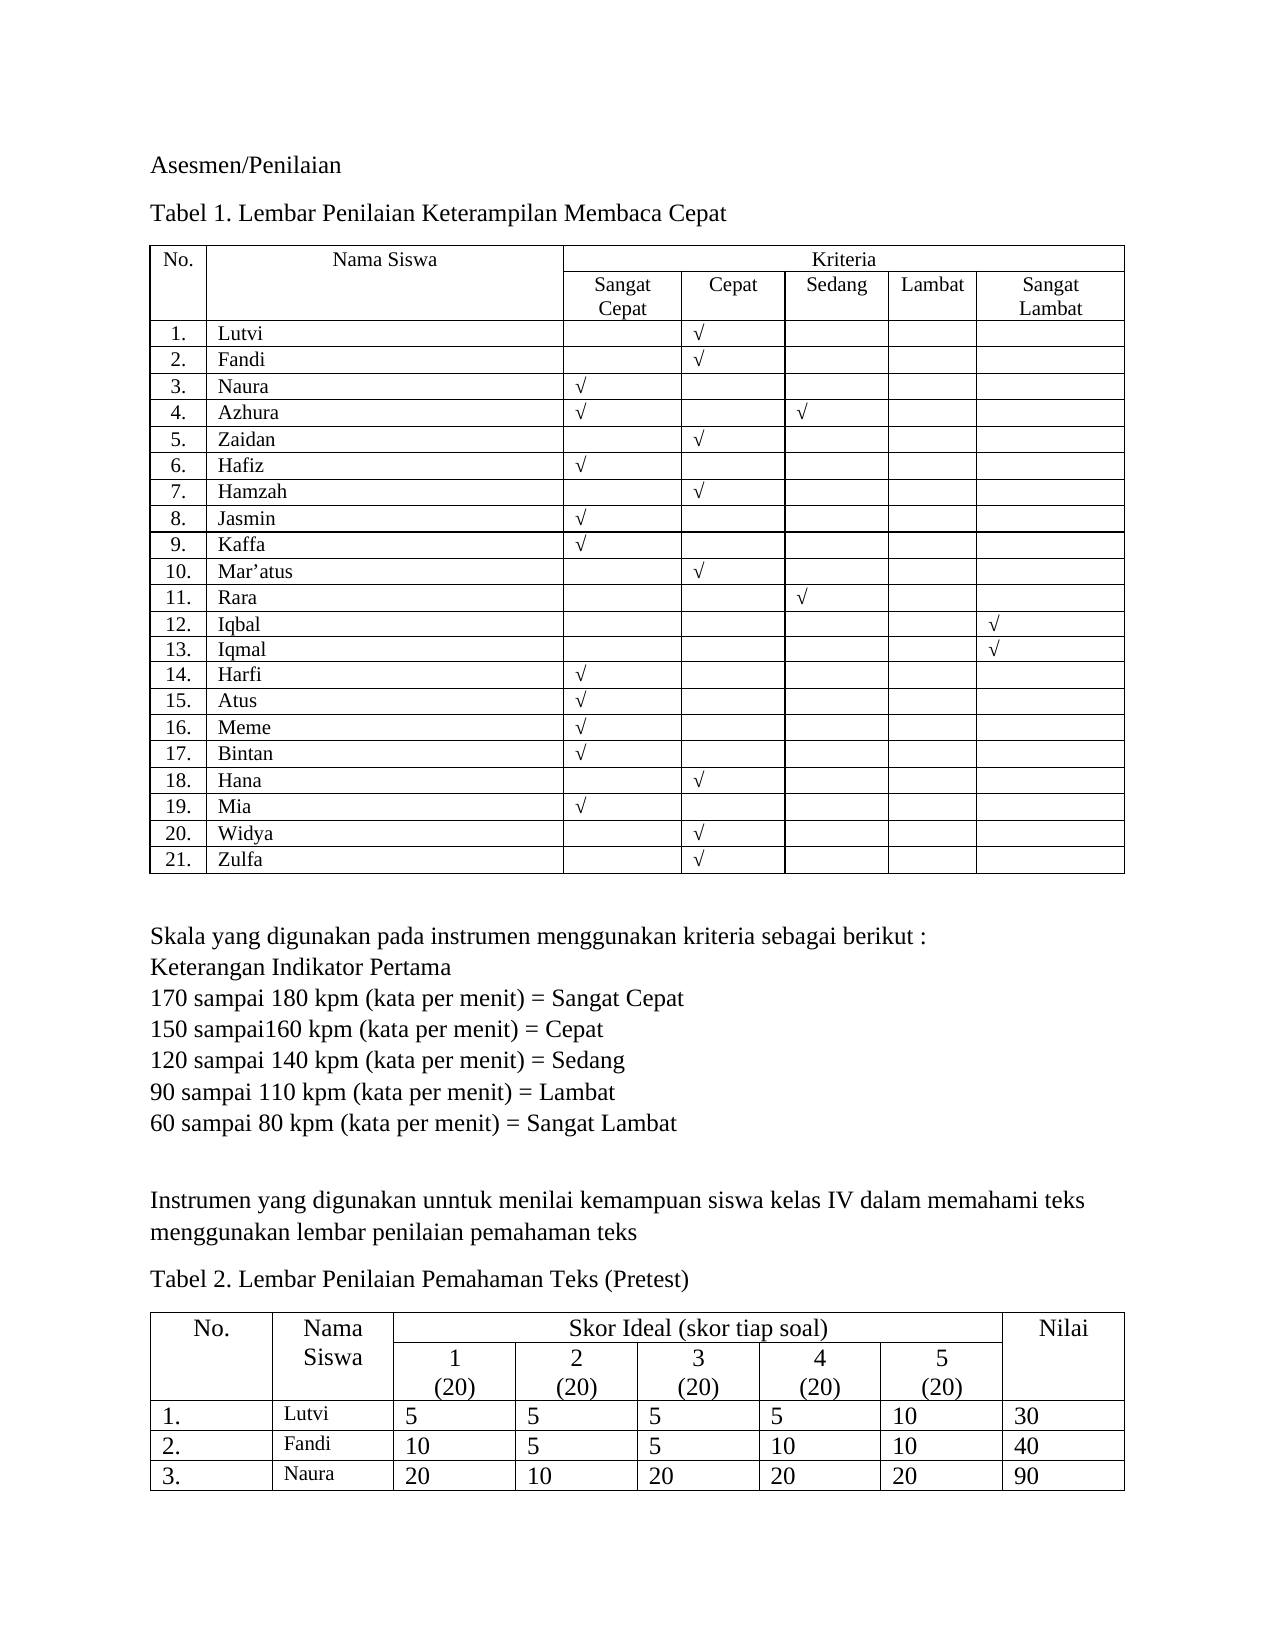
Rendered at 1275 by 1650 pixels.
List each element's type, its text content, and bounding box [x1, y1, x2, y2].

table_cell √ [977, 612, 1124, 636]
table_cell Iqmal [207, 637, 563, 661]
table_cell Sangat Lambat [977, 272, 1124, 320]
table_cell Hafiz [207, 453, 563, 478]
text 150 sampai160 kpm (kata per menit) = Cepat [150, 1014, 1125, 1043]
table_cell Sedang [786, 272, 888, 320]
table_cell [564, 821, 681, 846]
table_cell [977, 347, 1124, 373]
table_cell [889, 400, 976, 426]
table_cell [564, 427, 681, 452]
table_cell [889, 768, 976, 793]
table_cell [564, 480, 681, 505]
table_cell [682, 794, 784, 820]
table_cell √ [564, 662, 681, 687]
table_cell [977, 321, 1124, 346]
table_cell [889, 689, 976, 714]
table_cell [889, 662, 976, 687]
table_cell 1. [151, 1401, 272, 1430]
table_cell [889, 347, 976, 373]
table_cell 20 [760, 1461, 880, 1490]
table_cell 10 [881, 1401, 1002, 1430]
table_cell [786, 847, 888, 873]
table_cell [977, 847, 1124, 873]
table_cell [889, 480, 976, 505]
table_cell 2. [151, 347, 206, 373]
table_cell Mar’atus [207, 559, 563, 584]
table_cell Widya [207, 821, 563, 846]
table_cell [682, 374, 784, 399]
table_cell Zulfa [207, 847, 563, 873]
table_cell Sangat Cepat [564, 272, 681, 320]
table_cell [977, 480, 1124, 505]
table_cell √ [682, 768, 784, 793]
table_header No. [151, 246, 206, 320]
table_cell Lambat [889, 272, 976, 320]
table_cell 5. [151, 427, 206, 452]
table_cell √ [564, 506, 681, 531]
table_cell √ [564, 689, 681, 714]
table_header Nama Siswa [273, 1313, 393, 1400]
table_cell 30 [1003, 1401, 1124, 1430]
table_cell [682, 400, 784, 426]
table_cell Jasmin [207, 506, 563, 531]
table_cell [977, 662, 1124, 687]
table_cell Hamzah [207, 480, 563, 505]
table_cell √ [682, 347, 784, 373]
table_cell [786, 533, 888, 558]
table_cell Fandi [273, 1431, 393, 1460]
table_cell 1. [151, 321, 206, 346]
table_cell 10 [881, 1431, 1002, 1460]
table_cell [889, 847, 976, 873]
table_cell √ [786, 400, 888, 426]
table_cell [786, 794, 888, 820]
text Skala yang digunakan pada instrumen menggunakan kriteria sebagai berikut : [150, 921, 1125, 950]
table_cell 18. [151, 768, 206, 793]
text Asesmen/Penilaian [150, 150, 1125, 179]
table_cell [786, 821, 888, 846]
table_cell Azhura [207, 400, 563, 426]
table_cell [977, 689, 1124, 714]
table_cell [682, 585, 784, 611]
table_cell [786, 427, 888, 452]
table_cell [786, 321, 888, 346]
table_cell 5 [516, 1431, 637, 1460]
table_cell [786, 741, 888, 767]
table_cell [786, 374, 888, 399]
table_cell [786, 662, 888, 687]
table_cell [889, 585, 976, 611]
text Keterangan Indikator Pertama [150, 952, 1125, 981]
table_cell [786, 715, 888, 740]
table_cell [564, 585, 681, 611]
table_cell [786, 453, 888, 478]
text 170 sampai 180 kpm (kata per menit) = Sangat Cepat [150, 983, 1125, 1012]
text 60 sampai 80 kpm (kata per menit) = Sangat Lambat [150, 1108, 1125, 1136]
table_cell 9. [151, 533, 206, 558]
table_cell 16. [151, 715, 206, 740]
table_cell 5 [394, 1401, 515, 1430]
text Instrumen yang digunakan unntuk menilai kemampuan siswa kelas IV dalam memahami teks menggunakan lembar penilaian pemahaman teks [150, 1186, 1125, 1245]
table_cell Atus [207, 689, 563, 714]
table_cell [889, 321, 976, 346]
table_cell Naura [207, 374, 563, 399]
table_cell [889, 453, 976, 478]
table_cell 2. [151, 1431, 272, 1460]
table_cell 11. [151, 585, 206, 611]
table_cell √ [564, 741, 681, 767]
table_cell 90 [1003, 1461, 1124, 1490]
table_cell 5 [516, 1401, 637, 1430]
table_cell 19. [151, 794, 206, 820]
table_cell 5 (20) [881, 1343, 1002, 1400]
table_cell Bintan [207, 741, 563, 767]
table_cell [786, 689, 888, 714]
table_cell [977, 427, 1124, 452]
table_cell √ [682, 480, 784, 505]
table_cell √ [682, 821, 784, 846]
table_cell Iqbal [207, 612, 563, 636]
table_cell Mia [207, 794, 563, 820]
table_cell [682, 662, 784, 687]
table_cell √ [564, 715, 681, 740]
table_cell √ [564, 400, 681, 426]
table_cell 1 (20) [394, 1343, 515, 1400]
table_cell √ [977, 637, 1124, 661]
table_cell [977, 533, 1124, 558]
table_cell [786, 480, 888, 505]
table_cell 5 [638, 1431, 759, 1460]
table_cell [564, 768, 681, 793]
table_cell [977, 741, 1124, 767]
table_cell Cepat [682, 272, 784, 320]
table_cell [564, 612, 681, 636]
table_cell 7. [151, 480, 206, 505]
table_cell Zaidan [207, 427, 563, 452]
table_cell Naura [273, 1461, 393, 1490]
table_cell [564, 347, 681, 373]
table_cell 17. [151, 741, 206, 767]
table_cell 5 [638, 1401, 759, 1430]
table_cell 4 (20) [760, 1343, 880, 1400]
table_cell [977, 453, 1124, 478]
table_cell [682, 533, 784, 558]
table_header Kriteria [564, 246, 1124, 271]
table_cell [889, 715, 976, 740]
table_cell 3. [151, 374, 206, 399]
table_cell 10 [760, 1431, 880, 1460]
table_cell [889, 374, 976, 399]
table_cell √ [682, 321, 784, 346]
table_cell [682, 715, 784, 740]
table_cell 20 [881, 1461, 1002, 1490]
table_cell [682, 506, 784, 531]
table_cell [564, 321, 681, 346]
text 90 sampai 110 kpm (kata per menit) = Lambat [150, 1077, 1125, 1105]
table_cell [682, 612, 784, 636]
table_cell [889, 427, 976, 452]
table_cell [564, 637, 681, 661]
table_cell 8. [151, 506, 206, 531]
table_header Nama Siswa [207, 246, 563, 320]
table_cell [786, 637, 888, 661]
table_cell [889, 559, 976, 584]
table_cell Fandi [207, 347, 563, 373]
table_cell [889, 506, 976, 531]
table_cell 10. [151, 559, 206, 584]
table_cell [977, 585, 1124, 611]
table_cell 21. [151, 847, 206, 873]
table_cell √ [564, 794, 681, 820]
table_cell [889, 821, 976, 846]
table_cell 6. [151, 453, 206, 478]
table_cell 3. [151, 1461, 272, 1490]
table_cell Lutvi [273, 1401, 393, 1430]
table_cell √ [564, 533, 681, 558]
table_cell 20 [394, 1461, 515, 1490]
text Tabel 2. Lembar Penilaian Pemahaman Teks (Pretest) [150, 1264, 1125, 1293]
table_cell [564, 847, 681, 873]
table_cell Harfi [207, 662, 563, 687]
table_cell 20 [638, 1461, 759, 1490]
table_cell [682, 689, 784, 714]
text 120 sampai 140 kpm (kata per menit) = Sedang [150, 1046, 1125, 1074]
text Tabel 1. Lembar Penilaian Keterampilan Membaca Cepat [150, 198, 1125, 226]
table_cell [889, 612, 976, 636]
table_cell [889, 637, 976, 661]
table_cell √ [564, 374, 681, 399]
table_cell [682, 741, 784, 767]
table_cell √ [682, 847, 784, 873]
table_cell [682, 453, 784, 478]
table_cell [889, 533, 976, 558]
table_cell [786, 506, 888, 531]
table_cell Meme [207, 715, 563, 740]
table_header Skor Ideal (skor tiap soal) [394, 1313, 1002, 1342]
table_cell Lutvi [207, 321, 563, 346]
table_cell Rara [207, 585, 563, 611]
table_cell [889, 794, 976, 820]
table_cell 13. [151, 637, 206, 661]
table_cell 15. [151, 689, 206, 714]
table_cell [977, 400, 1124, 426]
table_cell [786, 768, 888, 793]
table_header Nilai [1003, 1313, 1124, 1400]
table_cell √ [564, 453, 681, 478]
table_cell √ [682, 427, 784, 452]
table_cell [786, 559, 888, 584]
table_cell 14. [151, 662, 206, 687]
table_header No. [151, 1313, 272, 1400]
table_cell 4. [151, 400, 206, 426]
table_cell [977, 506, 1124, 531]
table_cell 2 (20) [516, 1343, 637, 1400]
table_cell [977, 794, 1124, 820]
table_cell 10 [394, 1431, 515, 1460]
table_cell [977, 374, 1124, 399]
table_cell [977, 768, 1124, 793]
table_cell [977, 715, 1124, 740]
table_cell √ [682, 559, 784, 584]
table_cell 20. [151, 821, 206, 846]
table_cell [889, 741, 976, 767]
table_cell [977, 821, 1124, 846]
table_cell 3 (20) [638, 1343, 759, 1400]
table_cell 12. [151, 612, 206, 636]
table_cell [786, 612, 888, 636]
table_cell 10 [516, 1461, 637, 1490]
table_cell [682, 637, 784, 661]
table_cell [564, 559, 681, 584]
table_cell 5 [760, 1401, 880, 1430]
table_cell Hana [207, 768, 563, 793]
table_cell Kaffa [207, 533, 563, 558]
table_cell 40 [1003, 1431, 1124, 1460]
table_cell √ [786, 585, 888, 611]
table_cell [977, 559, 1124, 584]
table_cell [786, 347, 888, 373]
